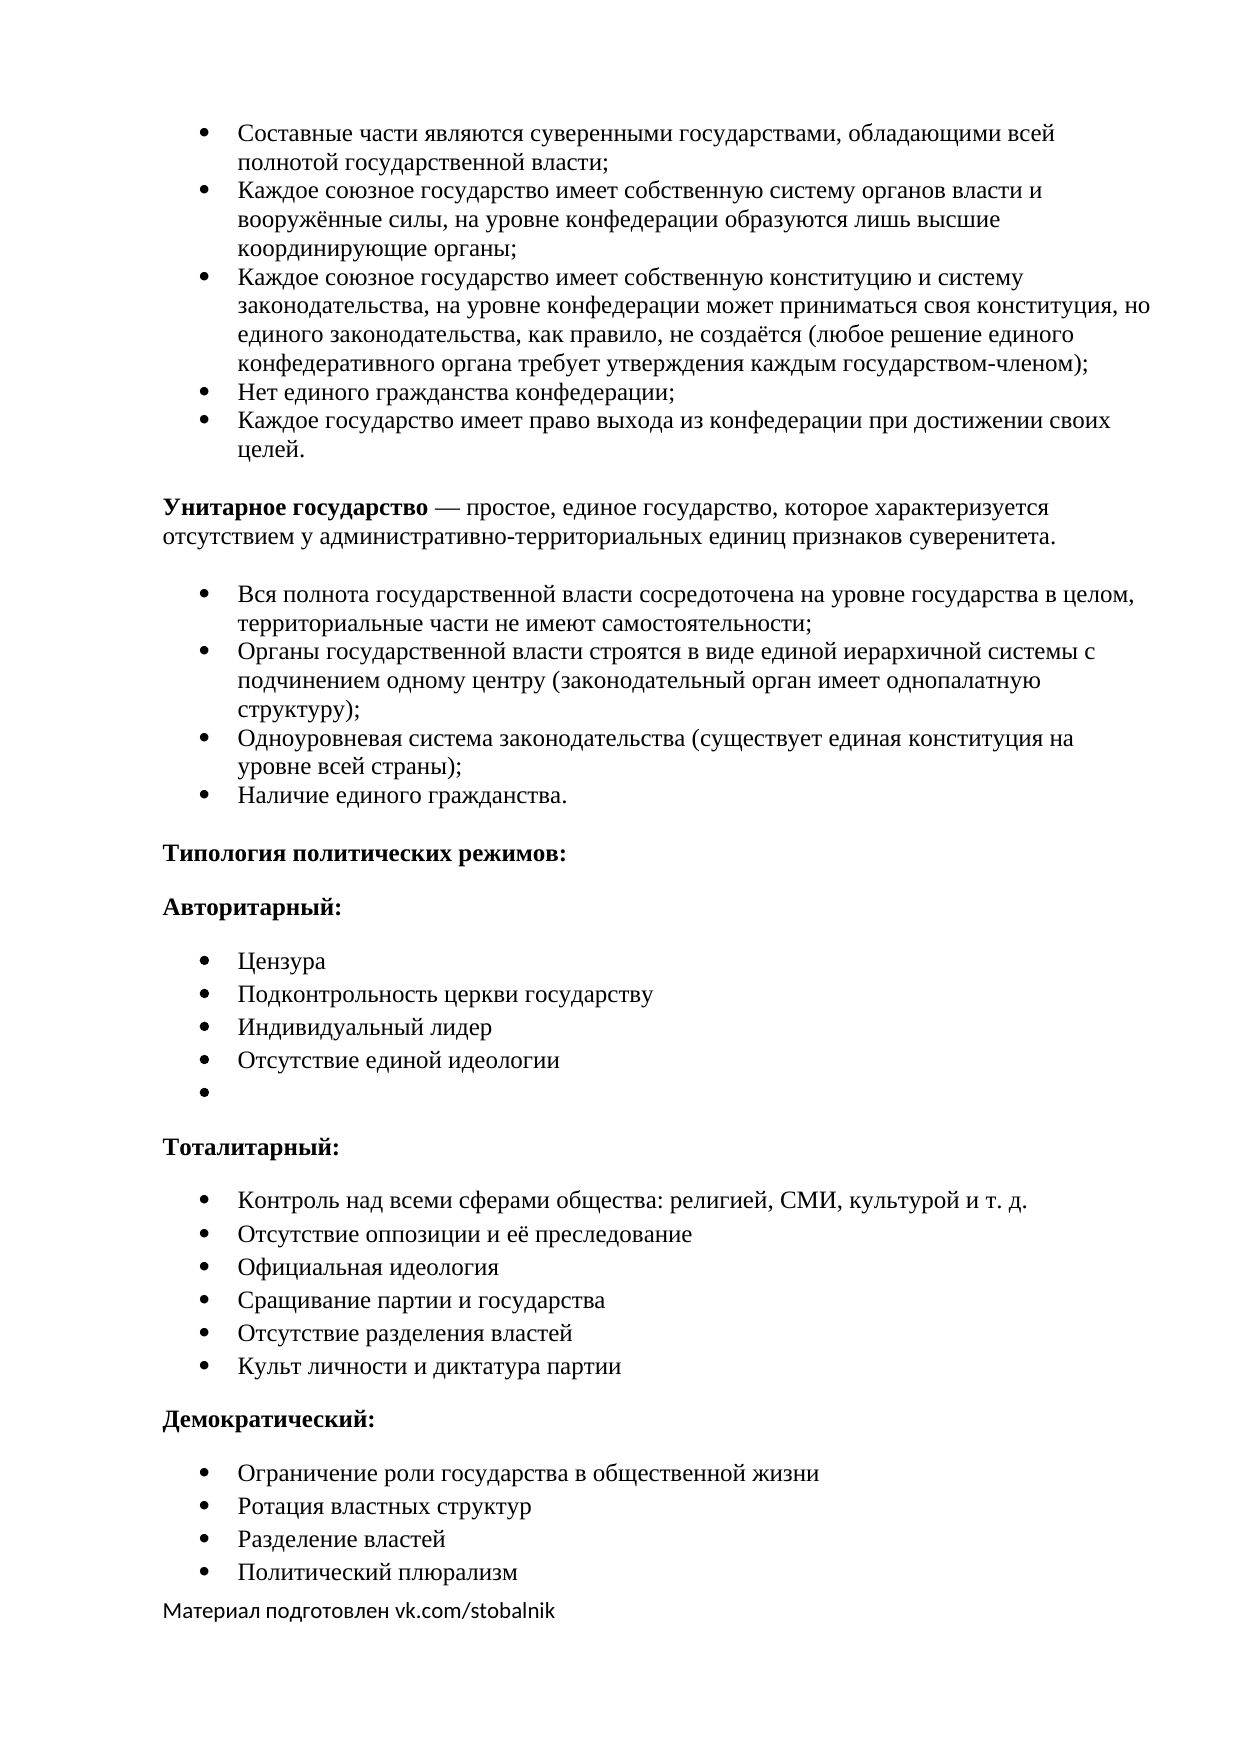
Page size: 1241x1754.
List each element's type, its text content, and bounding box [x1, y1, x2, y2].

list Ротация властных структур [200, 1491, 1152, 1520]
list Культ личности и диктатура партии [200, 1351, 1152, 1379]
list Сращивание партии и государства [200, 1285, 1152, 1313]
text Унитарное государство — простое, единое государство, которое характеризуется отсутствием у административно-территориальных единиц признаков суверенитета. [162, 492, 1152, 550]
list Цензура [200, 946, 1152, 974]
list Одноуровневая система законодательства (существует единая конституция на уровне всей страны); [200, 723, 1152, 780]
list Нет единого гражданства конфедерации; [200, 377, 1152, 406]
list Контроль над всеми сферами общества: религией, СМИ, культурой и т. д. [200, 1186, 1152, 1214]
list Индивидуальный лидер [200, 1012, 1152, 1041]
list Вся полнота государственной власти сосредоточена на уровне государства в целом, территориальные части не имеют самостоятельности; [200, 579, 1152, 636]
list Отсутствие разделения властей [200, 1318, 1152, 1346]
text Демократический: [162, 1404, 1152, 1433]
list Каждое государство имеет право выхода из конфедерации при достижении своих целей. [200, 406, 1152, 463]
list Подконтрольность церкви государству [200, 979, 1152, 1008]
list Разделение властей [200, 1524, 1152, 1553]
list Официальная идеология [200, 1252, 1152, 1280]
text Тоталитарный: [162, 1132, 1152, 1161]
list Каждое союзное государство имеет собственную систему органов власти и вооружённые силы, на уровне конфедерации образуются лишь высшие координирующие органы; [200, 176, 1152, 262]
list Ограничение роли государства в общественной жизни [200, 1458, 1152, 1487]
list Отсутствие единой идеологии [200, 1045, 1152, 1074]
list Отсутствие оппозиции и её преследование [200, 1219, 1152, 1247]
list Наличие единого гражданства. [200, 780, 1152, 809]
list Составные части являются суверенными государствами, обладающими всей полнотой государственной власти; [200, 118, 1152, 176]
text Авторитарный: [162, 892, 1152, 921]
list Политический плюрализм [200, 1557, 1152, 1586]
list Органы государственной власти строятся в виде единой иерархичной системы с подчинением одному центру (законодательный орган имеет однопалатную структуру); [200, 636, 1152, 723]
text Типология политических режимов: [162, 838, 1152, 867]
list Каждое союзное государство имеет собственную конституцию и систему законодательства, на уровне конфедерации может приниматься своя конституция, но единого законодательства, как правило, не создаётся (любое решение единого конфедеративного органа требует утверждения каждым государством-членом); [200, 262, 1152, 377]
